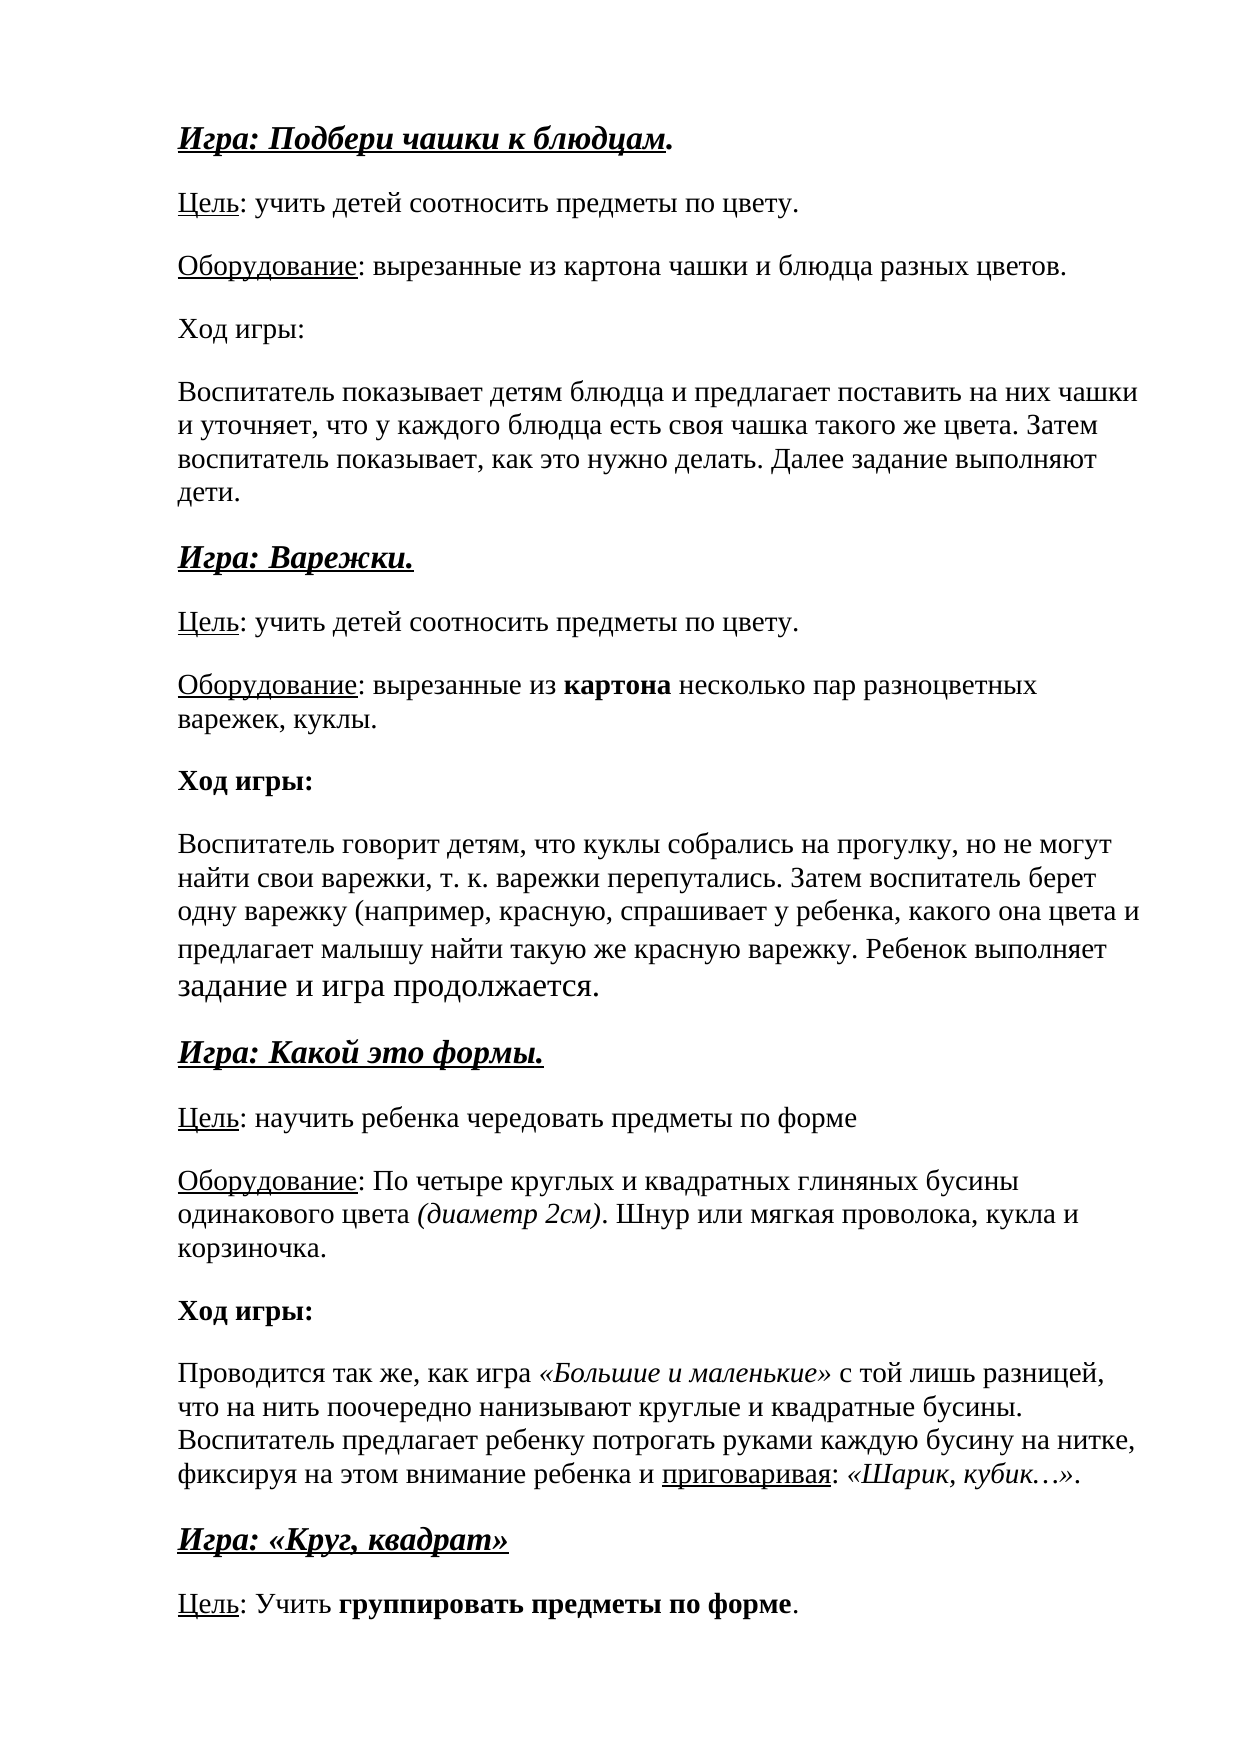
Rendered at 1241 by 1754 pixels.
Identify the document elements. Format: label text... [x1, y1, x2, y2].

subtitle Ход игры: [177, 311, 1152, 344]
subtitle Ход игры: [177, 1293, 1152, 1326]
text Цель: учить детей соотносить предметы по цвету. [177, 604, 1152, 638]
text Игра: Какой это формы. [177, 1033, 1152, 1071]
text Игра: Подбери чашки к блюдцам. [177, 118, 1152, 156]
text Воспитатель показывает детям блюдца и предлагает поставить на них чашки и уточняет, что у каждого блюдца есть своя чашка такого же цвета. Затем воспитатель показывает, как это нужно делать. Далее задание выполняют дети. [177, 374, 1152, 508]
text Цель: научить ребенка чередовать предметы по форме [177, 1100, 1152, 1134]
text Игра: «Круг, квадрат» [177, 1519, 1152, 1557]
text Цель: Учить группировать предметы по форме. [177, 1586, 1152, 1620]
text Проводится так же, как игра «Большие и маленькие» с той лишь разницей, что на нить поочередно нанизывают круглые и квадратные бусины. Воспитатель предлагает ребенку потрогать руками каждую бусину на нитке, фиксируя на этом внимание ребенка и приговаривая: «Шарик, кубик…». [177, 1355, 1152, 1489]
text Оборудование: вырезанные из картона чашки и блюдца разных цветов. [177, 248, 1152, 282]
text Цель: учить детей соотносить предметы по цвету. [177, 186, 1152, 219]
text Воспитатель говорит детям, что куклы собрались на прогулку, но не могут найти свои варежки, т. к. варежки перепутались. Затем воспитатель берет одну варежку (например, красную, спрашивает у ребенка, какого она цвета и предлагает малышу найти такую же красную варежку. Ребенок выполняет задание и игра продолжается. [177, 826, 1152, 1003]
text Игра: Варежки. [177, 537, 1152, 575]
subtitle Ход игры: [177, 763, 1152, 797]
text Оборудование: По четыре круглых и квадратных глиняных бусины одинакового цвета (диаметр 2см). Шнур или мягкая проволока, кукла и корзиночка. [177, 1163, 1152, 1263]
text Оборудование: вырезанные из картона несколько пар разноцветных варежек, куклы. [177, 667, 1152, 734]
